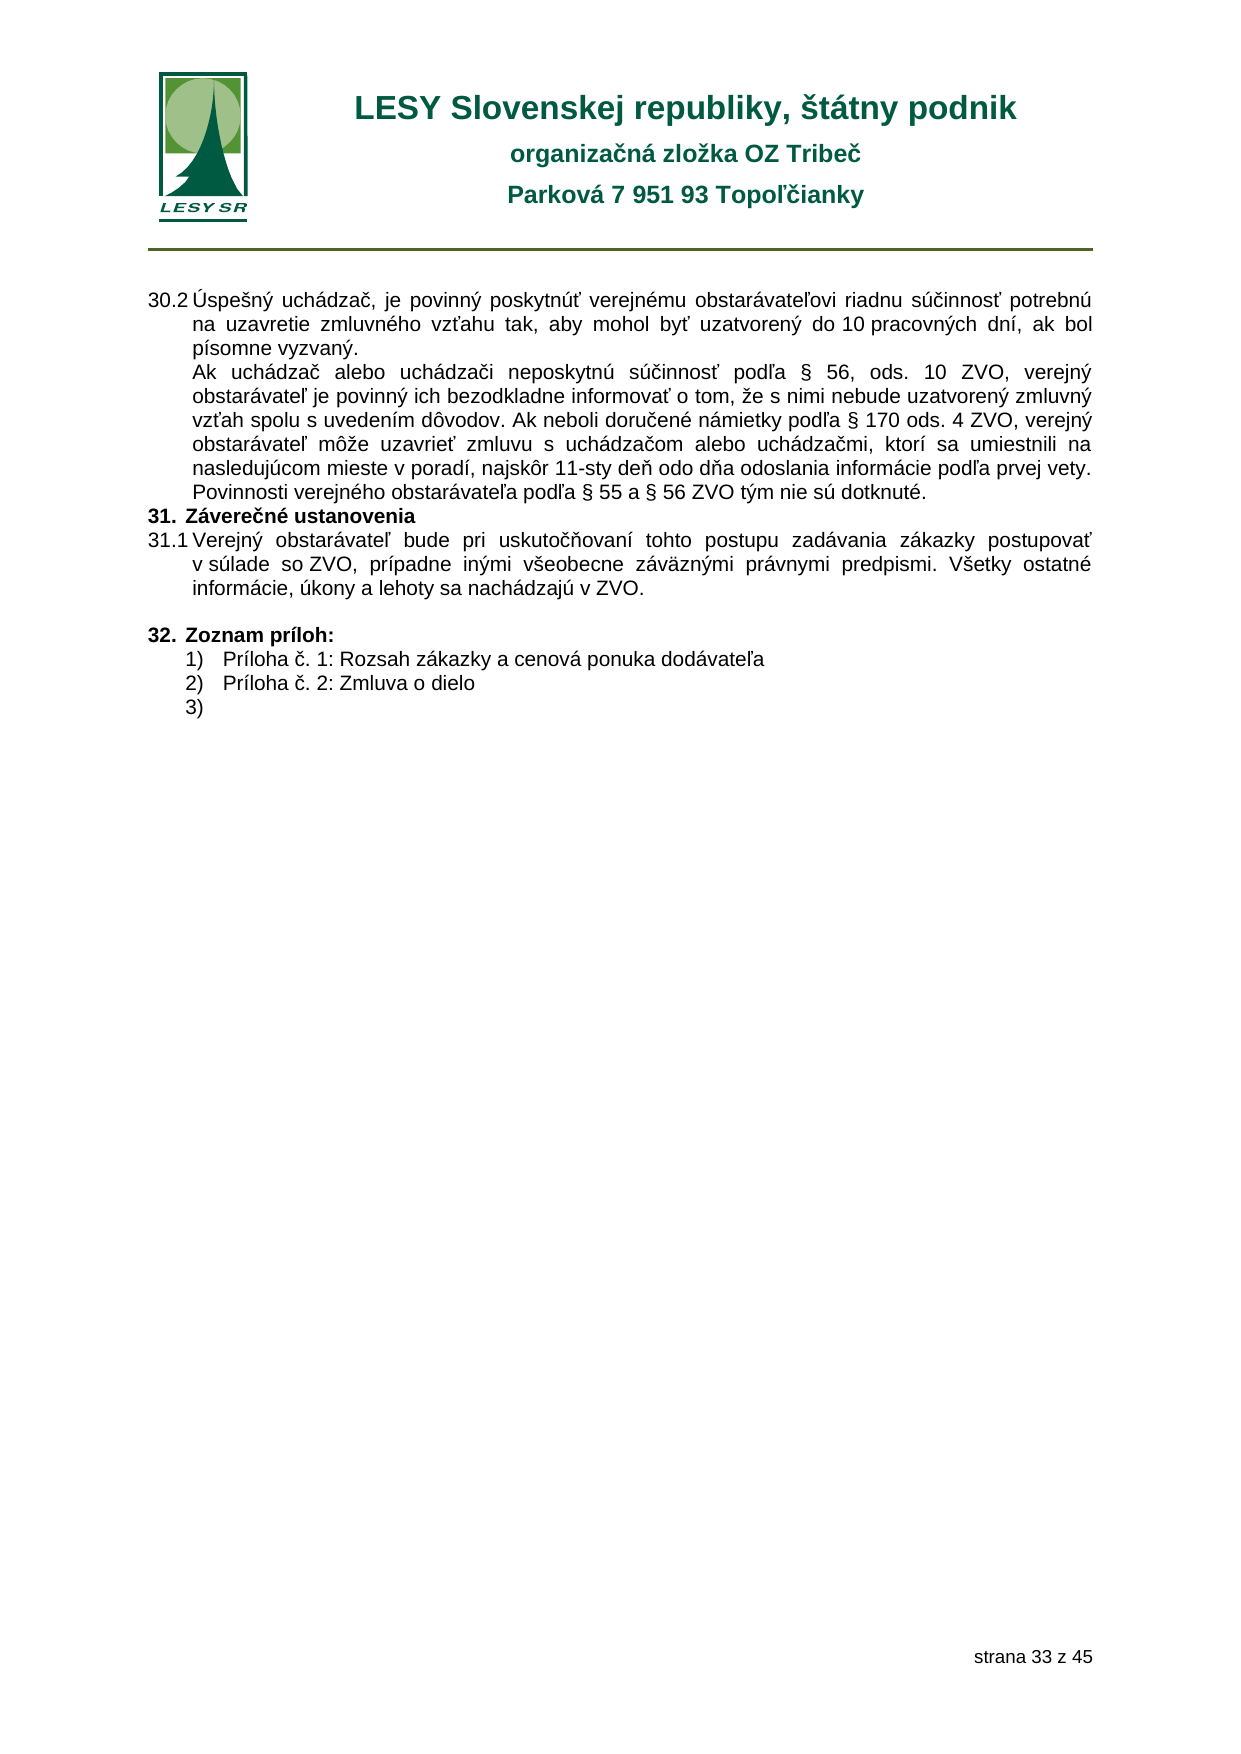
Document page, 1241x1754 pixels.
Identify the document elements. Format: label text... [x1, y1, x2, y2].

list Príloha č. 1: Rozsah zákazky a cenová ponuka dodávateľa [185, 647, 1093, 671]
list Záverečné ustanovenia [148, 503, 1093, 527]
list Ak uchádzač alebo uchádzači neposkytnú súčinnosť podľa § 56, ods. 10 ZVO, verejný obstarávateľ je povinný ich bezodkladne informovať o tom, že s nimi nebude uzatvorený zmluvný vzťah spolu s uvedením dôvodov. Ak neboli doručené námietky podľa § 170 ods. 4 ZVO, verejný obstarávateľ môže uzavrieť zmluvu s uchádzačom alebo uchádzačmi, ktorí sa umiestnili na nasledujúcom mieste v poradí, najskôr 11-sty deň odo dňa odoslania informácie podľa prvej vety. Povinnosti verejného obstarávateľa podľa § 55 a § 56 ZVO tým nie sú dotknuté. [192, 360, 1093, 503]
list Príloha č. 2: Zmluva o dielo [185, 671, 1093, 695]
list Zoznam príloh: [148, 623, 1093, 647]
list Úspešný uchádzač, je povinný poskytnúť verejnému obstarávateľovi riadnu súčinnosť potrebnú na uzavretie zmluvného vzťahu tak, aby mohol byť uzatvorený do 10 pracovných dní, ak bol písomne vyzvaný. [148, 288, 1093, 360]
list Verejný obstarávateľ bude pri uskutočňovaní tohto postupu zadávania zákazky postupovať v súlade so ZVO, prípadne inými všeobecne záväznými právnymi predpismi. Všetky ostatné informácie, úkony a lehoty sa nachádzajú v ZVO. [148, 527, 1093, 599]
